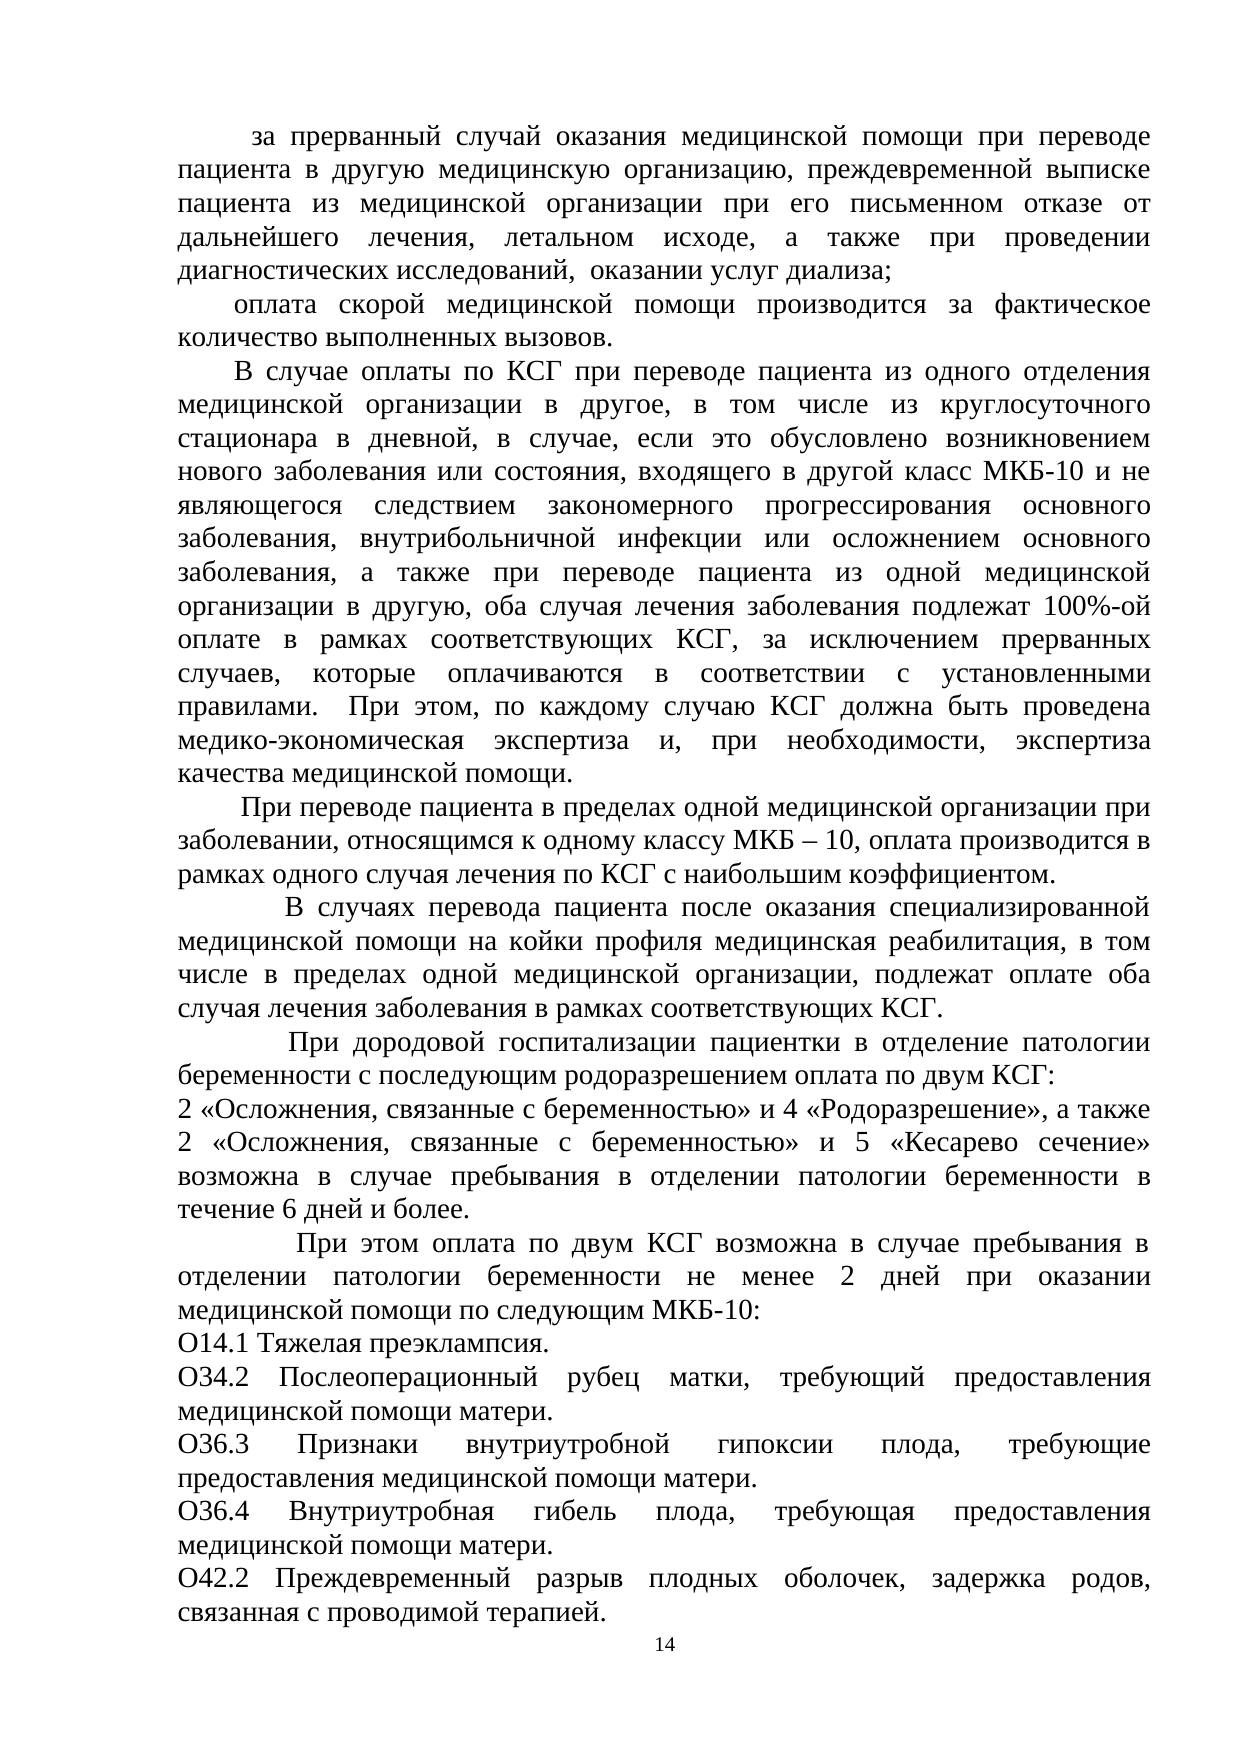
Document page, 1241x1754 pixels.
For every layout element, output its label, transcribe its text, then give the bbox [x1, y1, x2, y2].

text O14.1 Тяжелая преэклампсия. [177, 1326, 1152, 1359]
text При переводе пациента в пределах одной медицинской организации при заболевании, относящимся к одному классу МКБ – 10, оплата производится в рамках одного случая лечения по КСГ с наибольшим коэффициентом. [177, 789, 1152, 889]
text оплата скорой медицинской помощи производится за фактическое количество выполненных вызовов. [177, 286, 1152, 353]
text 2 «Осложнения, связанные с беременностью» и 4 «Родоразрешение», а также 2 «Осложнения, связанные с беременностью» и 5 «Кесарево сечение» возможна в случае пребывания в отделении патологии беременности в течение 6 дней и более. [177, 1091, 1152, 1225]
text O36.3 Признаки внутриутробной гипоксии плода, требующие предоставления медицинской помощи матери. [177, 1426, 1152, 1493]
text O36.4 Внутриутробная гибель плода, требующая предоставления медицинской помощи матери. [177, 1493, 1152, 1560]
text При этом оплата по двум КСГ возможна в случае пребывания в отделении патологии беременности не менее 2 дней при оказании медицинской помощи по следующим МКБ-10: [177, 1225, 1152, 1326]
text O42.2 Преждевременный разрыв плодных оболочек, задержка родов, связанная с проводимой терапией. [177, 1560, 1152, 1627]
text В случаях перевода пациента после оказания специализированной медицинской помощи на койки профиля медицинская реабилитация, в том числе в пределах одной медицинской организации, подлежат оплате оба случая лечения заболевания в рамках соответствующих КСГ. [177, 889, 1152, 1024]
text за прерванный случай оказания медицинской помощи при переводе пациента в другую медицинскую организацию, преждевременной выписке пациента из медицинской организации при его письменном отказе от дальнейшего лечения, летальном исходе, а также при проведении диагностических исследований, оказании услуг диализа; [177, 118, 1152, 286]
text В случае оплаты по КСГ при переводе пациента из одного отделения медицинской организации в другое, в том числе из круглосуточного стационара в дневной, в случае, если это обусловлено возникновением нового заболевания или состояния, входящего в другой класс МКБ-10 и не являющегося следствием закономерного прогрессирования основного заболевания, внутрибольничной инфекции или осложнением основного заболевания, а также при переводе пациента из одной медицинской организации в другую, оба случая лечения заболевания подлежат 100%-ой оплате в рамках соответствующих КСГ, за исключением прерванных случаев, которые оплачиваются в соответствии с установленными правилами. При этом, по каждому случаю КСГ должна быть проведена медико-экономическая экспертиза и, при необходимости, экспертиза качества медицинской помощи. [177, 353, 1152, 789]
text O34.2 Послеоперационный рубец матки, требующий предоставления медицинской помощи матери. [177, 1359, 1152, 1426]
text При дородовой госпитализации пациентки в отделение патологии беременности с последующим родоразрешением оплата по двум КСГ: [177, 1024, 1152, 1091]
